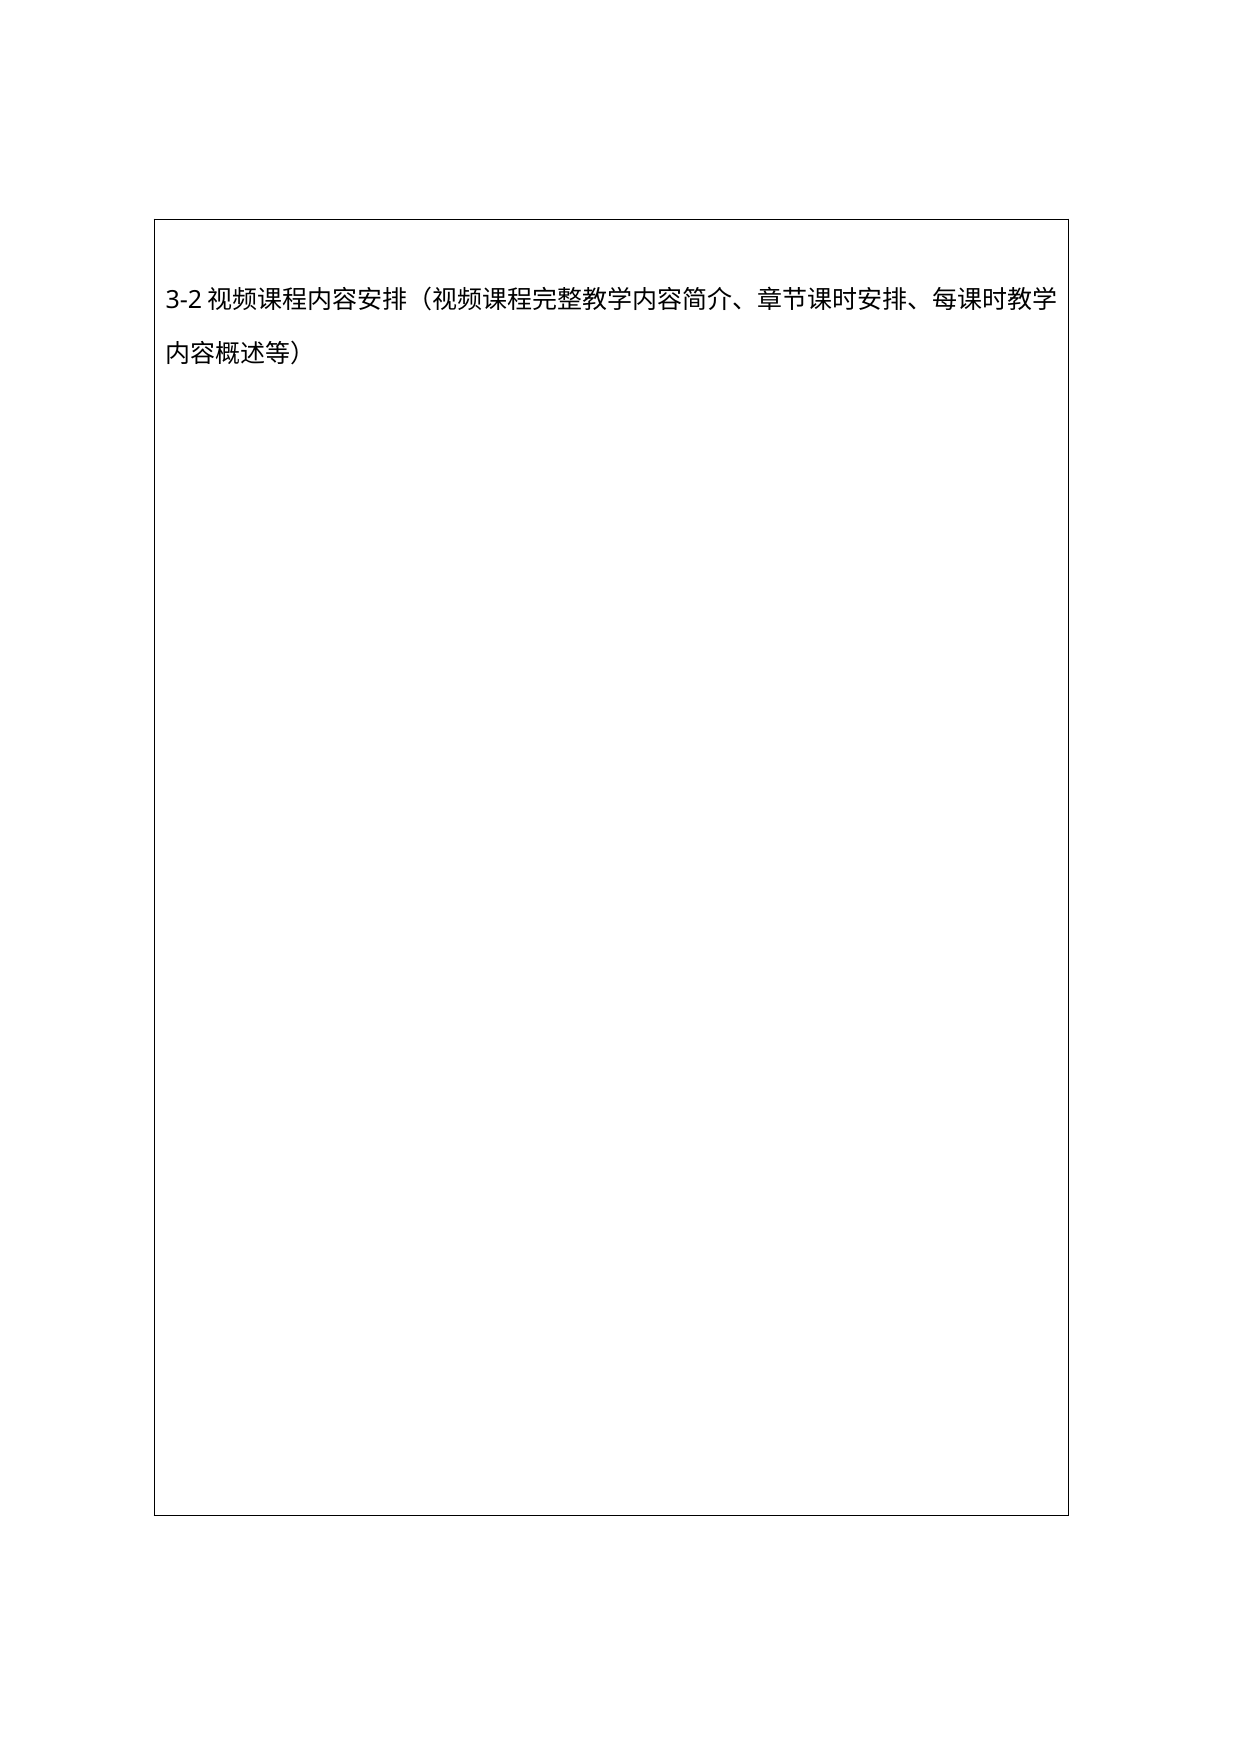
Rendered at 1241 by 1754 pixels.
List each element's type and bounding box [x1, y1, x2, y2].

table_header [155, 220, 1068, 1515]
